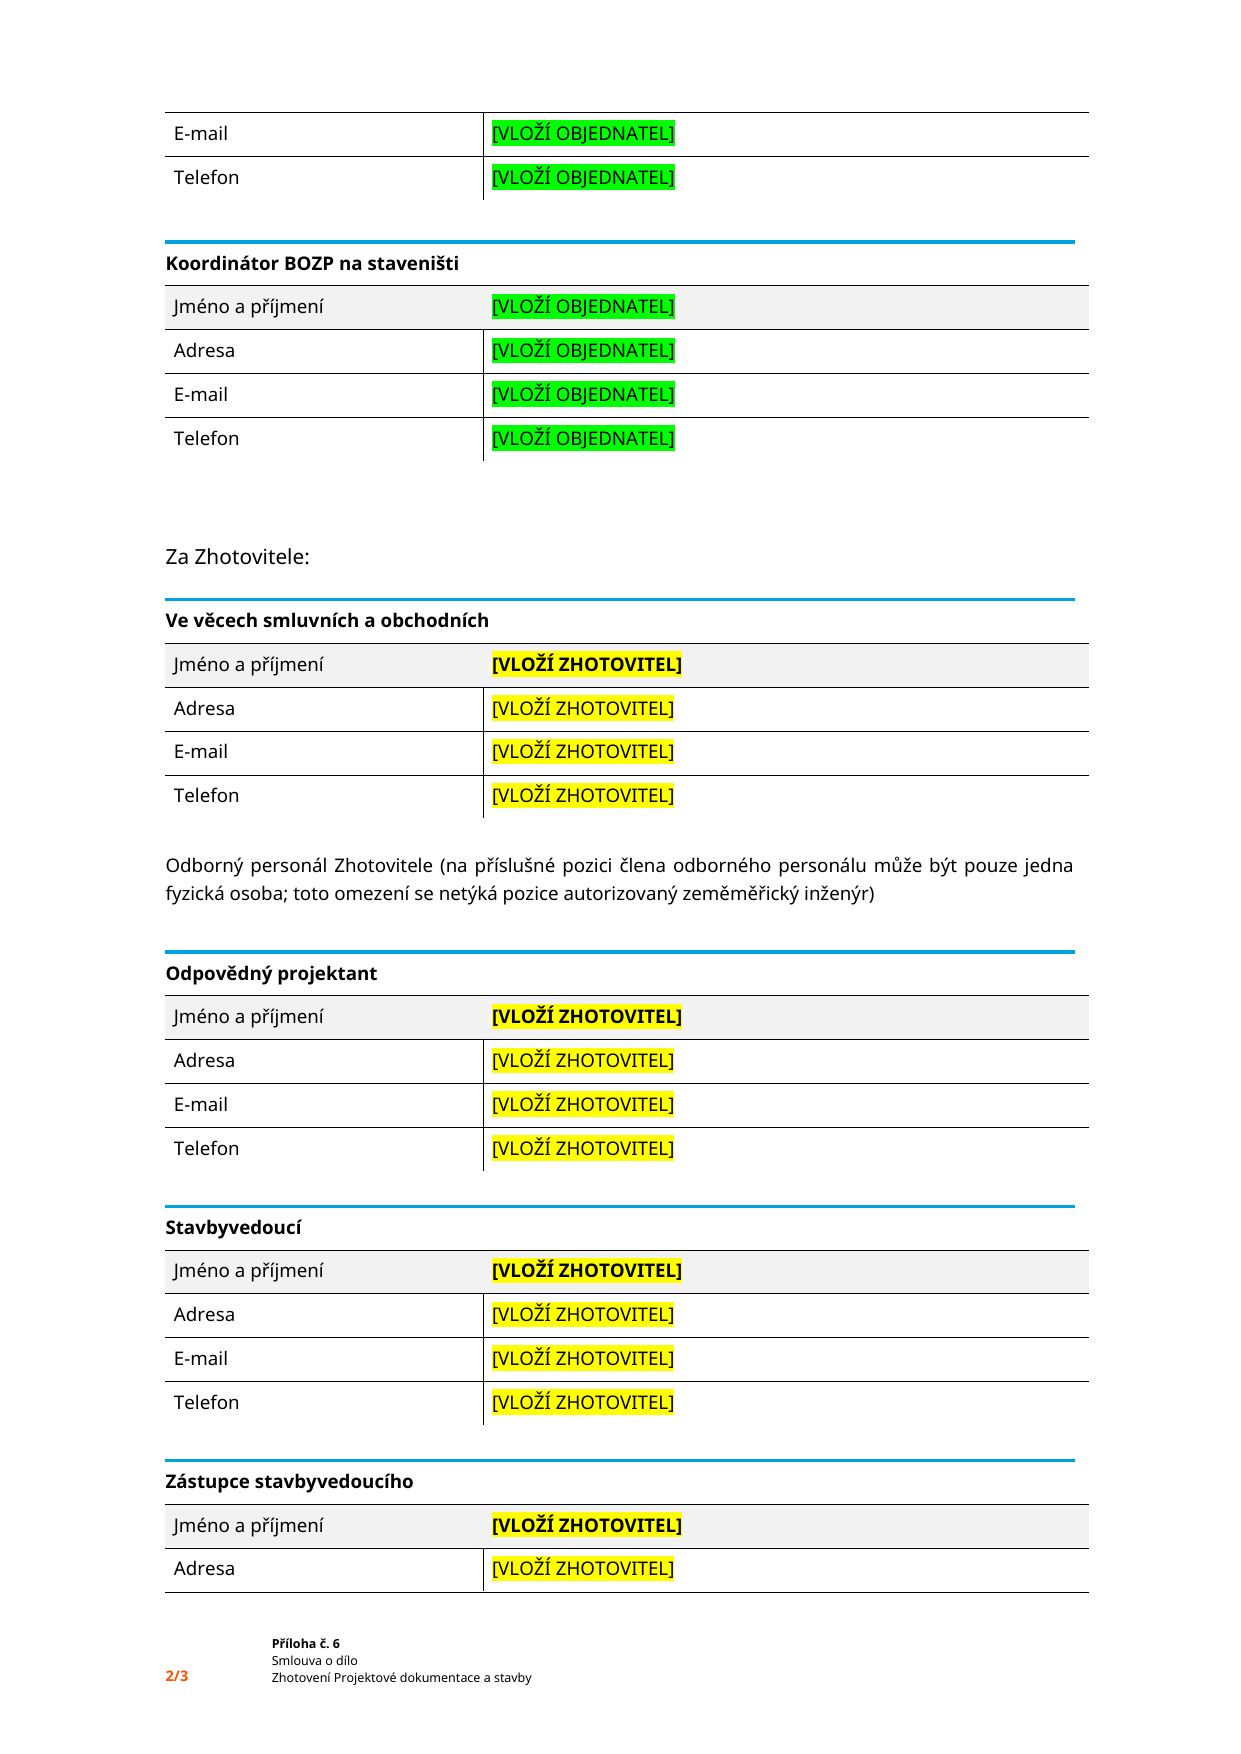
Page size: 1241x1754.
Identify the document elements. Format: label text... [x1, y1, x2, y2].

table_cell [VLOŽÍ ZHOTOVITEL] [484, 1549, 1089, 1591]
table_cell E-mail [165, 374, 483, 417]
table_cell Telefon [165, 776, 483, 818]
table_cell E-mail [165, 1338, 483, 1381]
table_cell Adresa [165, 1040, 483, 1083]
table_cell [VLOŽÍ ZHOTOVITEL] [484, 1084, 1089, 1127]
table_cell [VLOŽÍ OBJEDNATEL] [484, 157, 1089, 200]
table_cell [VLOŽÍ ZHOTOVITEL] [484, 776, 1089, 818]
table_cell [VLOŽÍ ZHOTOVITEL] [484, 1294, 1089, 1337]
table_header [VLOŽÍ ZHOTOVITEL] [484, 1251, 1089, 1293]
table_header Jméno a příjmení [165, 644, 484, 687]
text Ve věcech smluvních a obchodních [165, 601, 1075, 633]
table_cell Adresa [165, 330, 483, 373]
table_cell Telefon [165, 418, 483, 461]
table_cell [VLOŽÍ ZHOTOVITEL] [484, 1338, 1089, 1381]
table_cell Adresa [165, 688, 483, 731]
text Koordinátor BOZP na staveništi [165, 244, 1075, 275]
table_cell [VLOŽÍ ZHOTOVITEL] [484, 732, 1089, 774]
table_cell [VLOŽÍ OBJEDNATEL] [484, 374, 1089, 417]
table_header Jméno a příjmení [165, 286, 484, 329]
table_cell [VLOŽÍ OBJEDNATEL] [484, 418, 1089, 461]
table_header [VLOŽÍ OBJEDNATEL] [484, 286, 1089, 329]
table_cell E-mail [165, 1084, 483, 1127]
table_cell [VLOŽÍ ZHOTOVITEL] [484, 1128, 1089, 1171]
table_cell [VLOŽÍ ZHOTOVITEL] [484, 1040, 1089, 1083]
table_cell Telefon [165, 1382, 483, 1425]
text Odborný personál Zhotovitele (na příslušné pozici člena odborného personálu může být pouze jedna fyzická osoba; toto omezení se netýká pozice autorizovaný zeměměřický inženýr) [165, 852, 1075, 906]
table_cell E-mail [165, 113, 483, 156]
table_cell [VLOŽÍ OBJEDNATEL] [484, 113, 1089, 156]
text Stavbyvedoucí [165, 1208, 1075, 1239]
table_cell E-mail [165, 732, 483, 774]
table_header [VLOŽÍ ZHOTOVITEL] [484, 1505, 1089, 1547]
text Za Zhotovitele: [165, 542, 1075, 570]
table_cell [VLOŽÍ OBJEDNATEL] [484, 330, 1089, 373]
table_cell Adresa [165, 1294, 483, 1337]
table_cell [VLOŽÍ ZHOTOVITEL] [484, 1382, 1089, 1425]
table_cell Telefon [165, 157, 483, 200]
text Odpovědný projektant [165, 954, 1075, 985]
table_header Jméno a příjmení [165, 1251, 484, 1293]
table_cell [VLOŽÍ ZHOTOVITEL] [484, 688, 1089, 731]
table_header Jméno a příjmení [165, 1505, 484, 1547]
table_header [VLOŽÍ ZHOTOVITEL] [484, 996, 1089, 1039]
text Zástupce stavbyvedoucího [165, 1462, 1075, 1494]
table_cell Telefon [165, 1128, 483, 1171]
table_header Jméno a příjmení [165, 996, 484, 1039]
table_cell Adresa [165, 1549, 483, 1591]
table_header [VLOŽÍ ZHOTOVITEL] [484, 644, 1089, 687]
